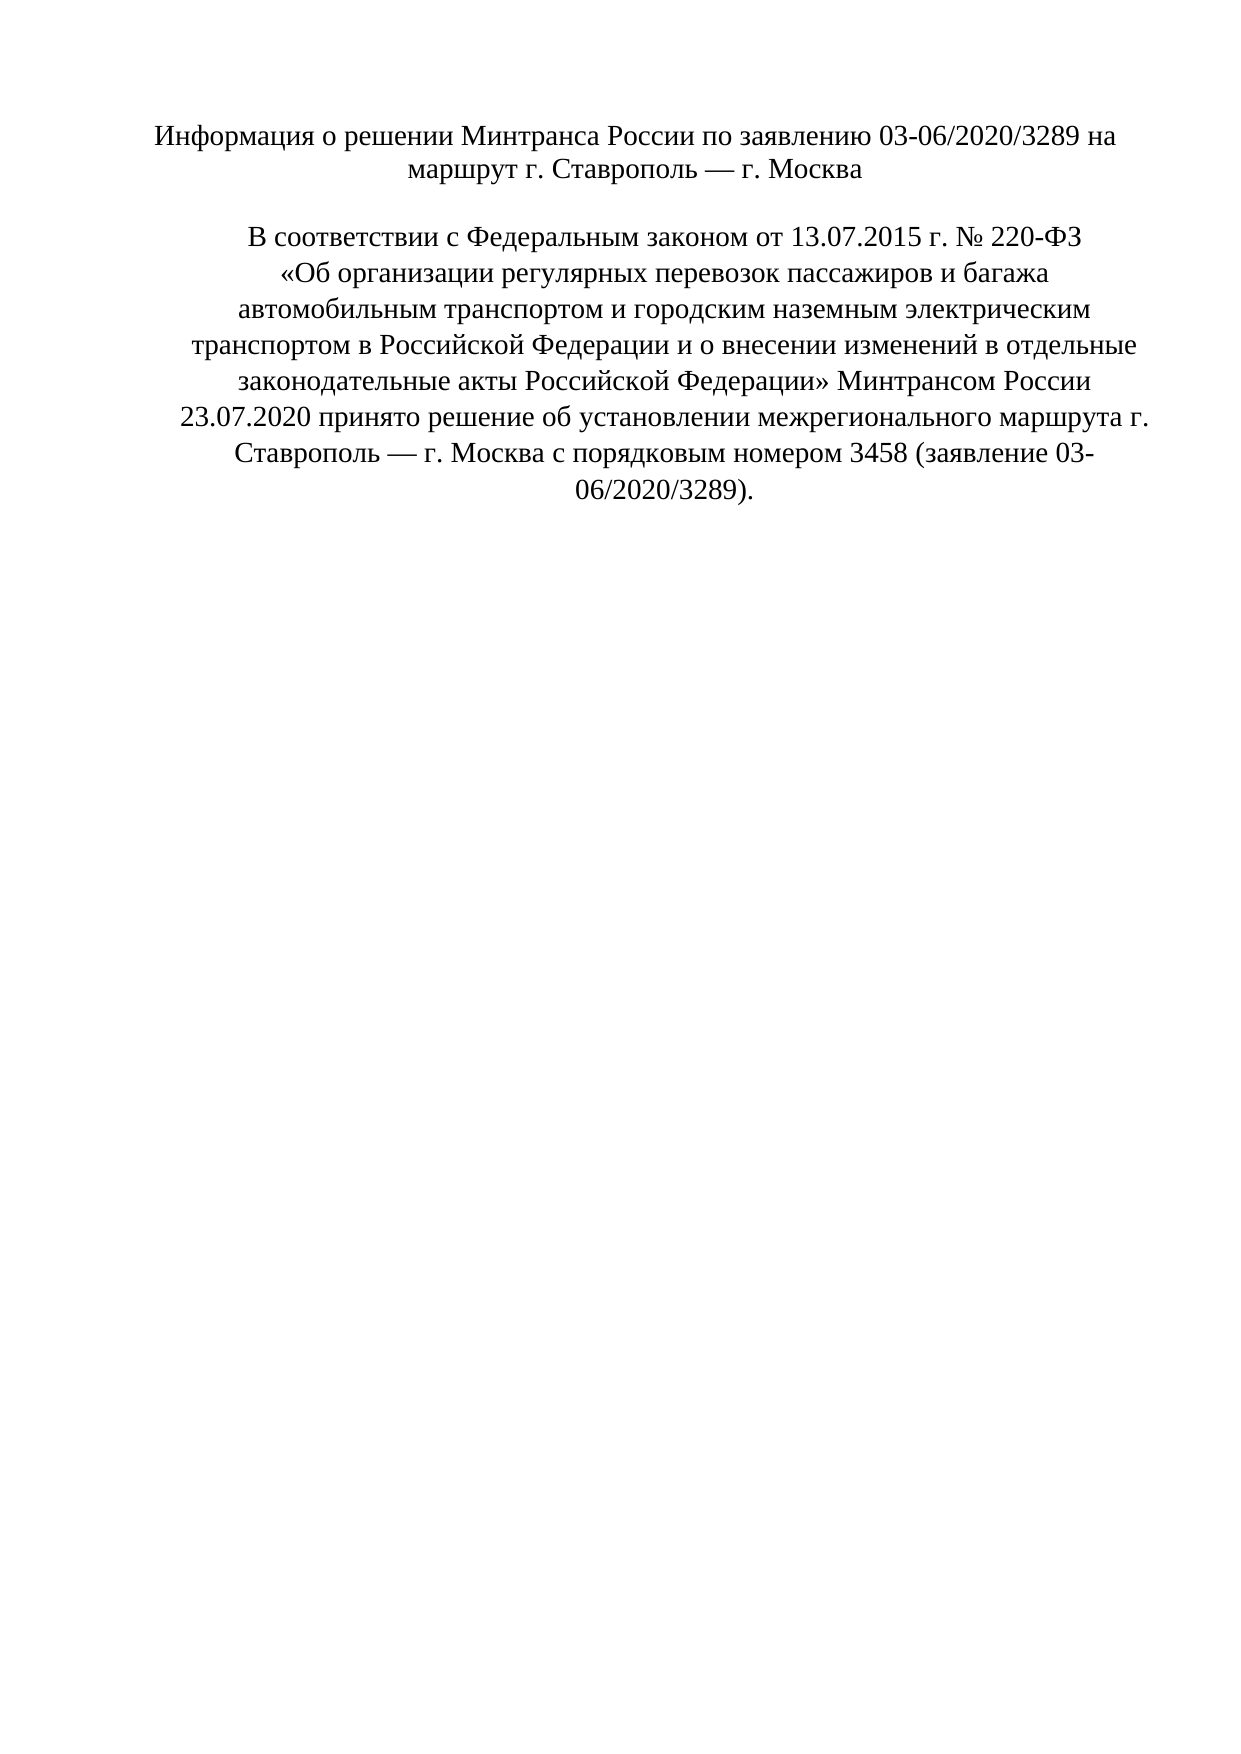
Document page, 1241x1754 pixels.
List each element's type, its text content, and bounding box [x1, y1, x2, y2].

text В соответствии с Федеральным законом от 13.07.2015 г. № 220-ФЗ «Об организации регулярных перевозок пассажиров и багажа автомобильным транспортом и городским наземным электрическим транспортом в Российской Федерации и о внесении изменений в отдельные законодательные акты Российской Федерации» Минтрансом России 23.07.2020 принято решение об установлении межрегионального маршрута г. Ставрополь — г. Москва с порядковым номером 3458 (заявление 03-06/2020/3289). [177, 219, 1152, 505]
text Информация о решении Минтранса России по заявлению 03-06/2020/3289 на маршрут г. Ставрополь — г. Москва [118, 118, 1152, 185]
